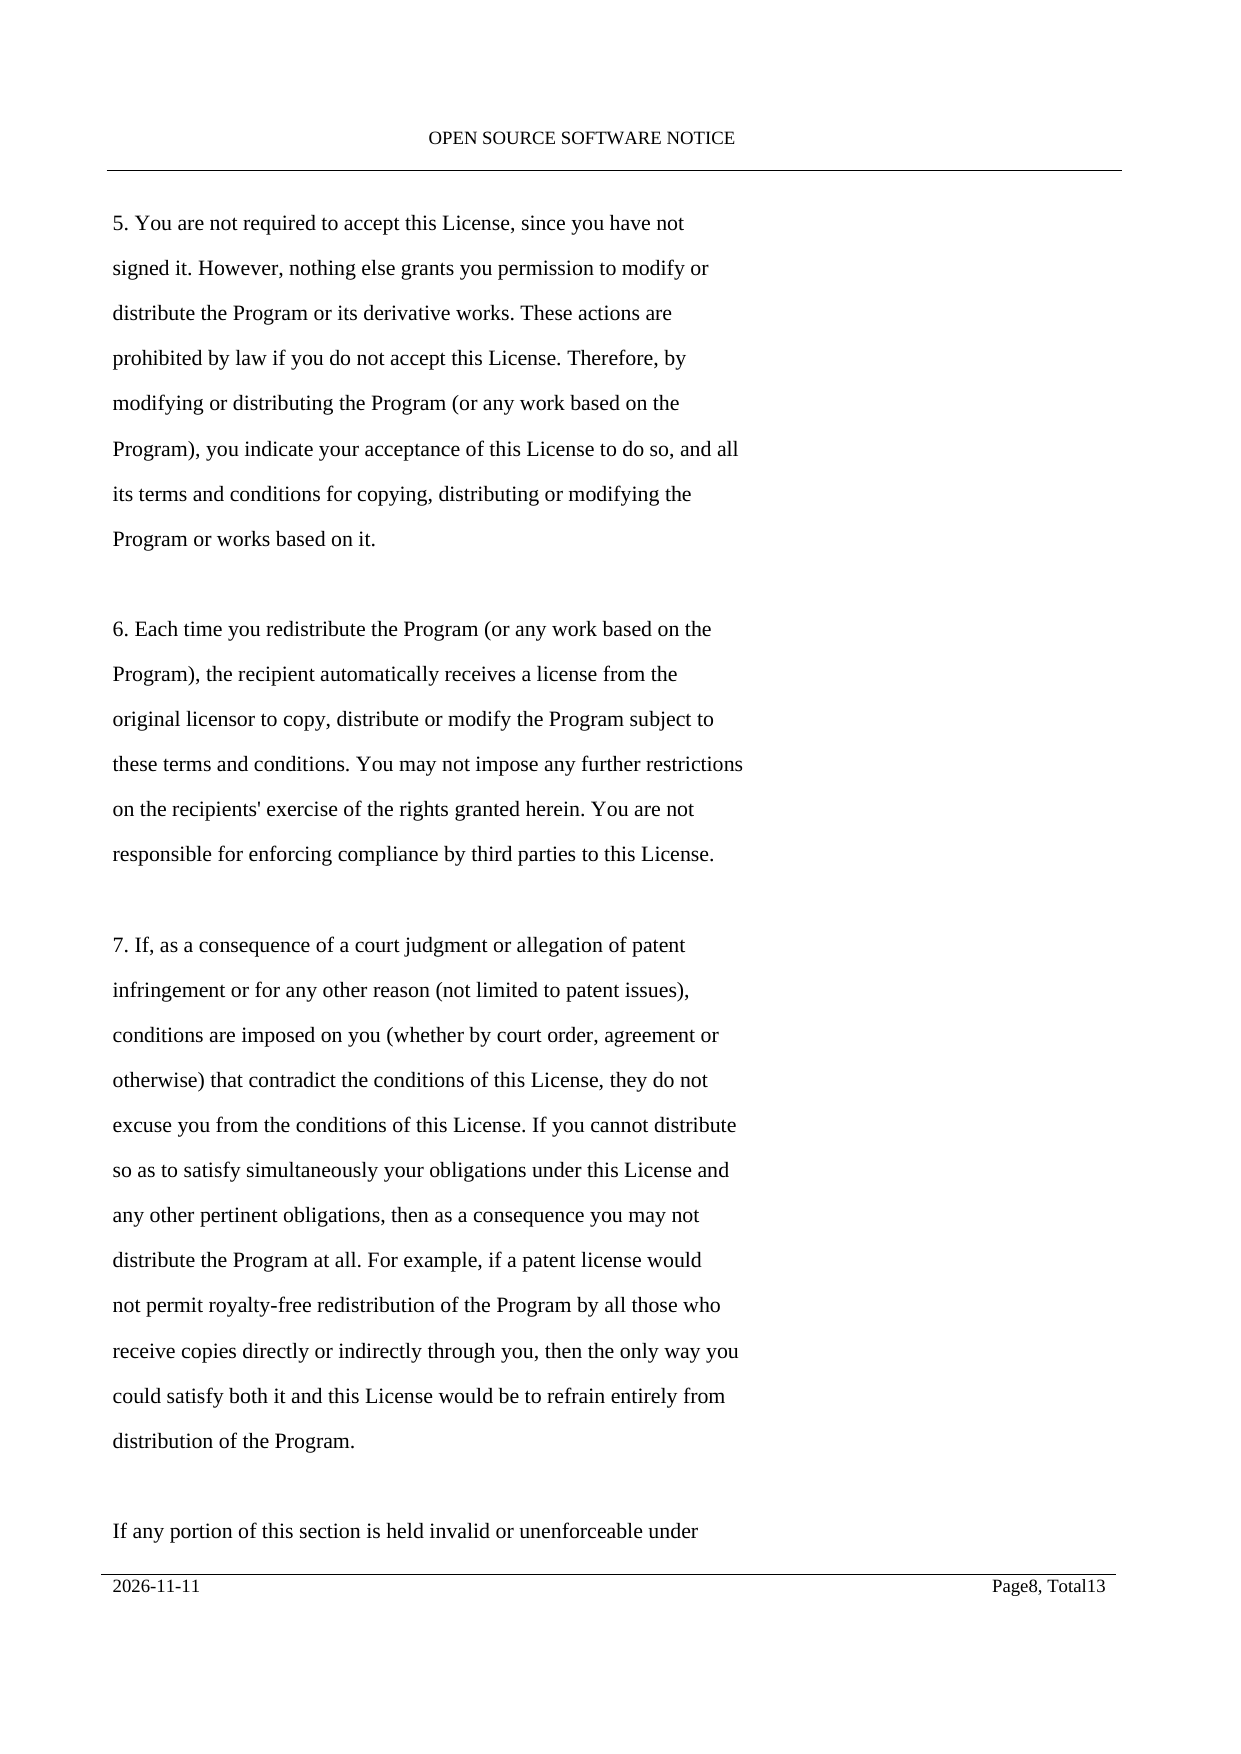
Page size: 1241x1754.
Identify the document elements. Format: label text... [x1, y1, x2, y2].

text any other pertinent obligations, then as a consequence you may not [112, 1199, 1128, 1231]
text these terms and conditions. You may not impose any further restrictions [112, 748, 1128, 780]
text Program), the recipient automatically receives a license from the [112, 657, 1128, 690]
text excuse you from the conditions of this License. If you cannot distribute [112, 1108, 1128, 1141]
text prohibited by law if you do not accept this License. Therefore, by [112, 342, 1128, 374]
text If any portion of this section is held invalid or unenforceable under [112, 1514, 1128, 1547]
text otherwise) that contradict the conditions of this License, they do not [112, 1063, 1128, 1096]
text not permit royalty-free redistribution of the Program by all those who [112, 1289, 1128, 1321]
text original licensor to copy, distribute or modify the Program subject to [112, 702, 1128, 735]
text 6. Each time you redistribute the Program (or any work based on the [112, 612, 1128, 645]
text 5. You are not required to accept this License, since you have not [112, 206, 1128, 239]
text so as to satisfy simultaneously your obligations under this License and [112, 1153, 1128, 1186]
text responsible for enforcing compliance by third parties to this License. [112, 838, 1128, 870]
text distribute the Program or its derivative works. These actions are [112, 297, 1128, 329]
text could satisfy both it and this License would be to refrain entirely from [112, 1379, 1128, 1412]
text modifying or distributing the Program (or any work based on the [112, 387, 1128, 419]
text Program or works based on it. [112, 522, 1128, 554]
text distribution of the Program. [112, 1424, 1128, 1457]
text its terms and conditions for copying, distributing or modifying the [112, 477, 1128, 509]
text infringement or for any other reason (not limited to patent issues), [112, 973, 1128, 1006]
text conditions are imposed on you (whether by court order, agreement or [112, 1018, 1128, 1051]
text distribute the Program at all. For example, if a patent license would [112, 1244, 1128, 1276]
text 7. If, as a consequence of a court judgment or allegation of patent [112, 928, 1128, 961]
text on the recipients' exercise of the rights granted herein. You are not [112, 793, 1128, 825]
text receive copies directly or indirectly through you, then the only way you [112, 1334, 1128, 1366]
text Program), you indicate your acceptance of this License to do so, and all [112, 432, 1128, 464]
text signed it. However, nothing else grants you permission to modify or [112, 251, 1128, 284]
